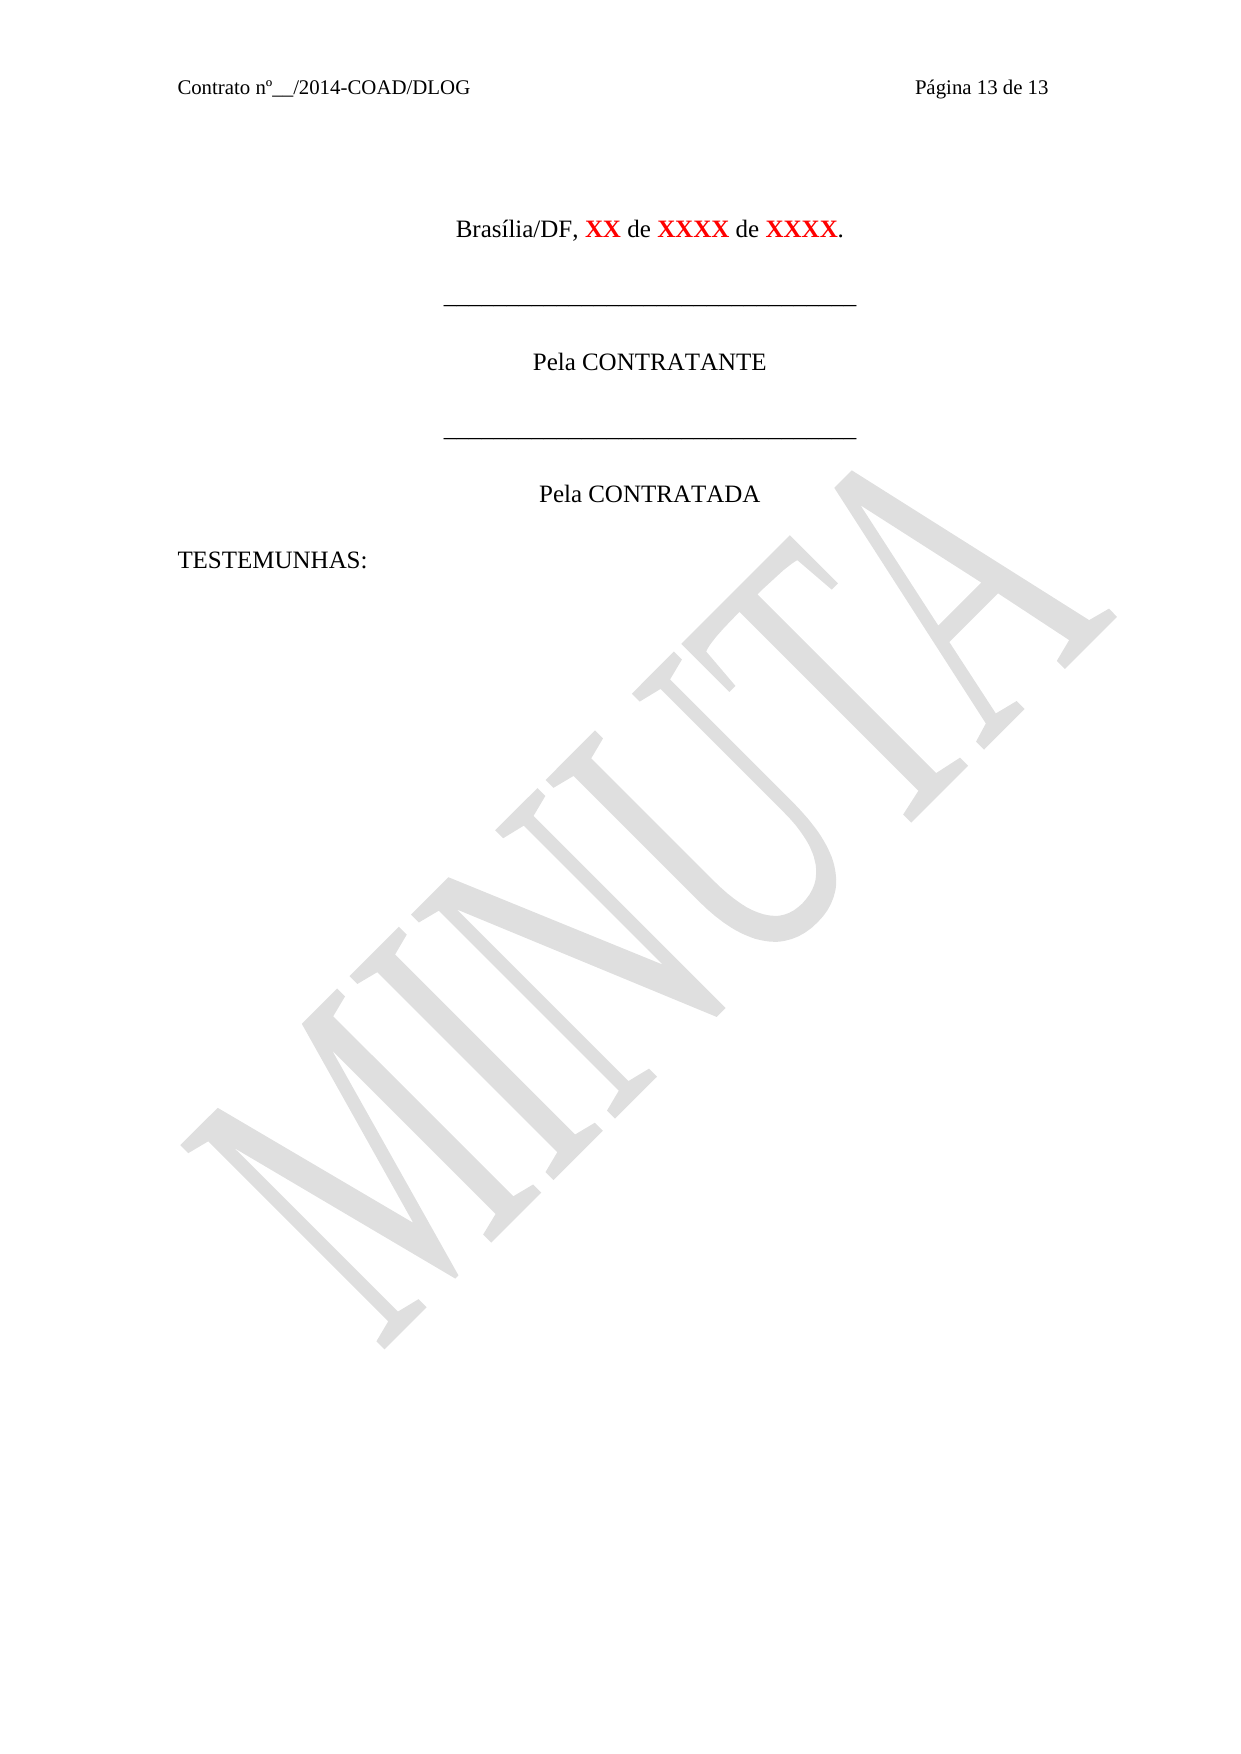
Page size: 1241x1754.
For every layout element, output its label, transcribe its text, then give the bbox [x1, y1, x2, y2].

text _________________________________ [177, 413, 1122, 442]
text TESTEMUNHAS: [177, 545, 1122, 574]
text Brasília/DF, XX de XXXX de XXXX. [177, 214, 1122, 243]
text Pela CONTRATADA [177, 479, 1122, 508]
text _________________________________ [177, 280, 1122, 309]
text Pela CONTRATANTE [177, 347, 1122, 375]
